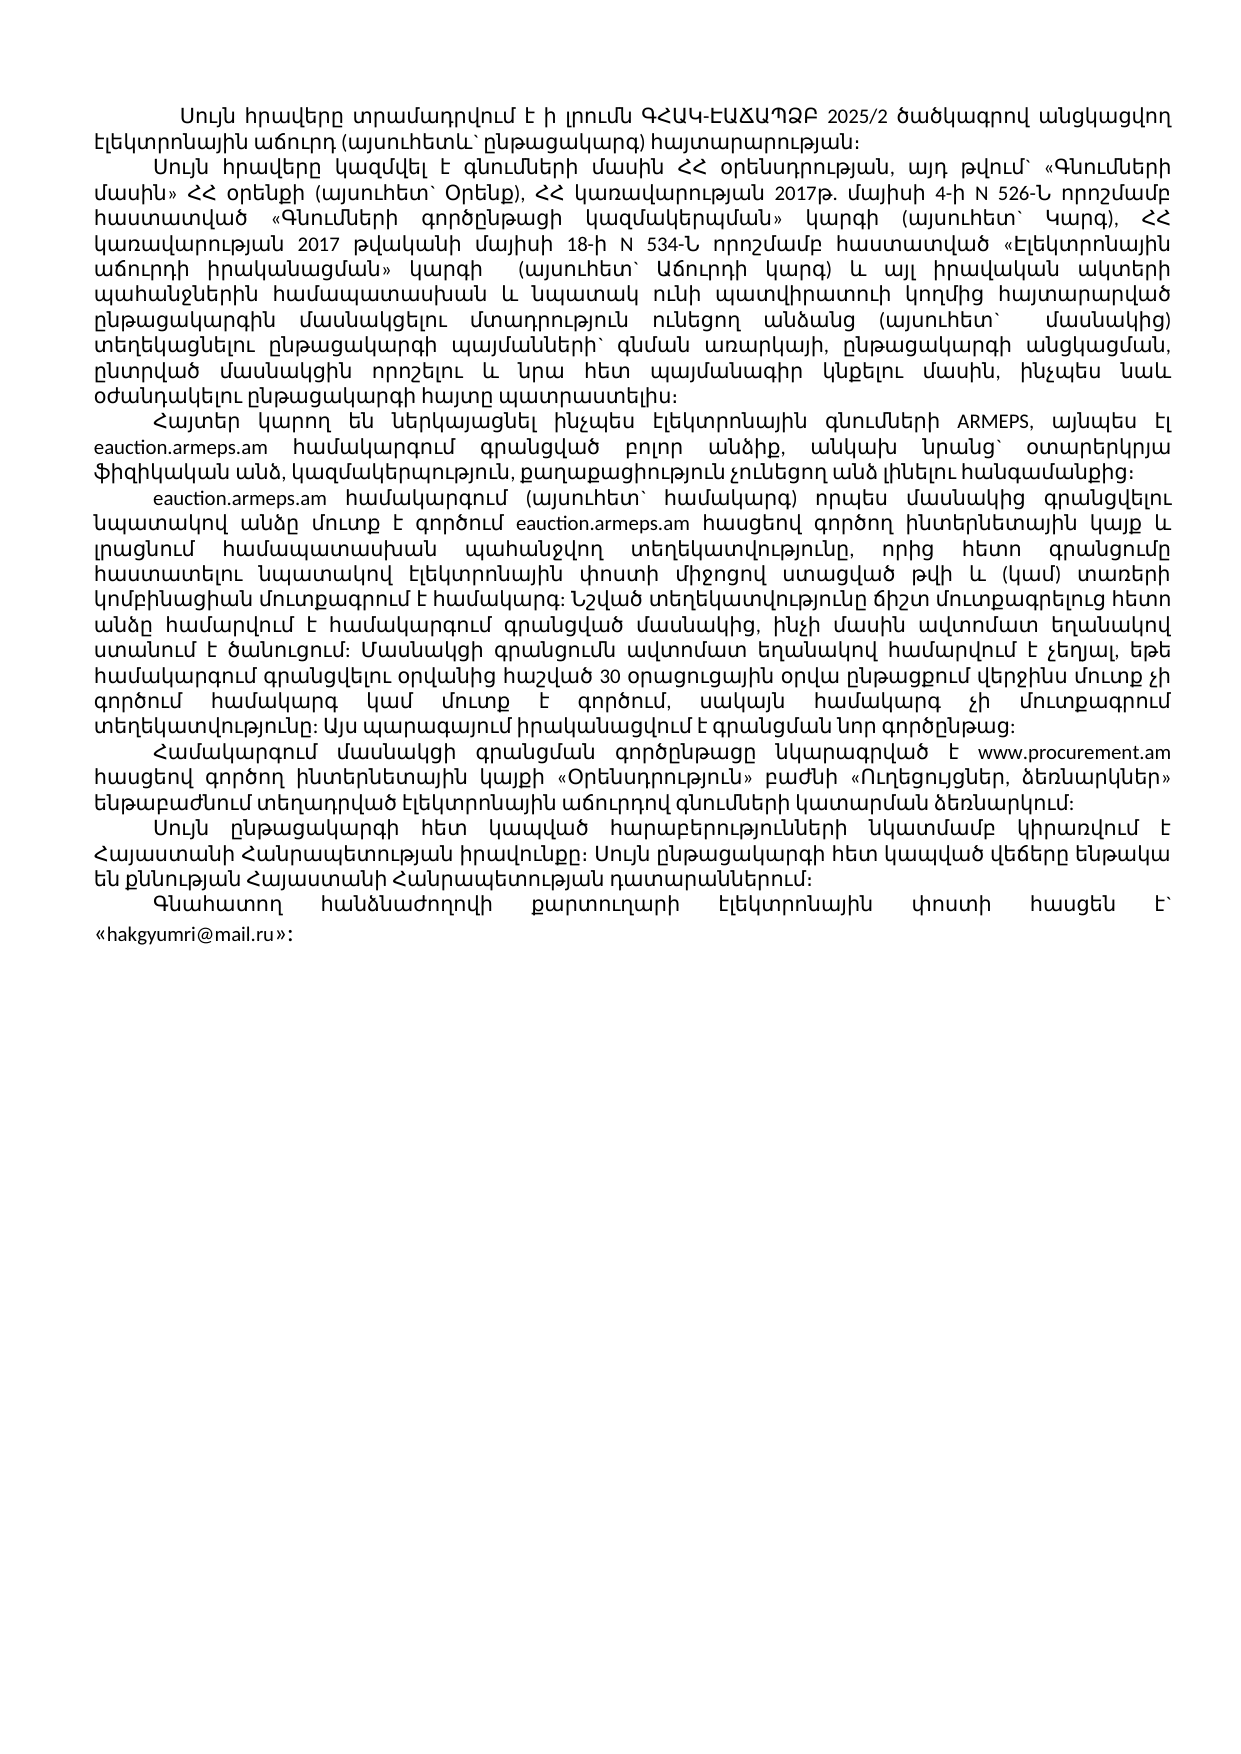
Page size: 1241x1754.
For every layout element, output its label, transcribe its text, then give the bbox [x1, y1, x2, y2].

text Համակարգում մասնակցի գրանցման գործընթացը նկարագրված է www.procurement.am հասցեով գործող ինտերնետային կայքի «Օրենսդրություն» բաժնի «Ուղեցույցներ, ձեռնարկներ» ենթաբաժնում տեղադրված էլեկտրոնային աճուրդով գնումների կատարման ձեռնարկում: [94, 739, 1171, 815]
text Գնահատող հանձնաժողովի քարտուղարի էլեկտրոնային փոստի հասցեն է` «hakgyumri@mail.ru»: [94, 892, 1171, 948]
text Սույն հրավերը տրամադրվում է ի լրումն ԳՀԱԿ-ԷԱՃԱՊՁԲ 2025/2 ծածկագրով անցկացվող էլեկտրոնային աճուրդ (այսուհետև` ընթացակարգ) հայտարարության։ [94, 104, 1171, 154]
text eauction.armeps.am համակարգում (այսուհետ` համակարգ) որպես մասնակից գրանցվելու նպատակով անձը մուտք է գործում eauction.armeps.am հասցեով գործող ինտերնետային կայք և լրացնում համապատասխան պահանջվող տեղեկատվությունը, որից հետո գրանցումը հաստատելու նպատակով էլեկտրոնային փոստի միջոցով ստացված թվի և (կամ) տառերի կոմբինացիան մուտքագրում է համակարգ: Նշված տեղեկատվությունը ճիշտ մուտքագրելուց հետո անձը համարվում է համակարգում գրանցված մասնակից, ինչի մասին ավտոմատ եղանակով ստանում է ծանուցում: Մասնակցի գրանցումն ավտոմատ եղանակով համարվում է չեղյալ, եթե համակարգում գրանցվելու օրվանից հաշված 30 օրացուցային օրվա ընթացքում վերջինս մուտք չի գործում համակարգ կամ մուտք է գործում, սակայն համակարգ չի մուտքագրում տեղեկատվությունը: Այս պարագայում իրականացվում է գրանցման նոր գործընթաց: [94, 485, 1171, 739]
text Հայտեր կարող են ներկայացնել ինչպես էլեկտրոնային գնումների ARMEPS, այնպես էլ eauction.armeps.am համակարգում գրանցված բոլոր անձիք, անկախ նրանց` օտարերկրյա ֆիզիկական անձ, կազմակերպություն, քաղաքացիություն չունեցող անձ լինելու հանգամանքից։ [94, 409, 1171, 485]
text Սույն հրավերը կազմվել է գնումների մասին ՀՀ օրենսդրության, այդ թվում` «Գնումների մասին» ՀՀ օրենքի (այսուհետ` Օրենք), ՀՀ կառավարության 2017թ. մայիսի 4-ի N 526-Ն որոշմամբ հաստատված «Գնումների գործընթացի կազմակերպման» կարգի (այսուհետ` Կարգ), ՀՀ կառավարության 2017 թվականի մայիսի 18-ի N 534-Ն որոշմամբ հաստատված «Էլեկտրոնային աճուրդի իրականացման» կարգի (այսուհետ` Աճուրդի կարգ) և այլ իրավական ակտերի պահանջներին համապատասխան և նպատակ ունի պատվիրատուի կողմից հայտարարված ընթացակարգին մասնակցելու մտադրություն ունեցող անձանց (այսուհետ` մասնակից) տեղեկացնելու ընթացակարգի պայմանների` գնման առարկայի, ընթացակարգի անցկացման, ընտրված մասնակցին որոշելու և նրա հետ պայմանագիր կնքելու մասին, ինչպես նաև օժանդակելու ընթացակարգի հայտը պատրաստելիս։ [94, 154, 1171, 409]
text Սույն ընթացակարգի հետ կապված հարաբերությունների նկատմամբ կիրառվում է Հայաստանի Հանրապետության իրավունքը։ Սույն ընթացակարգի հետ կապված վեճերը ենթակա են քննության Հայաստանի Հանրապետության դատարաններում։ [94, 815, 1171, 892]
